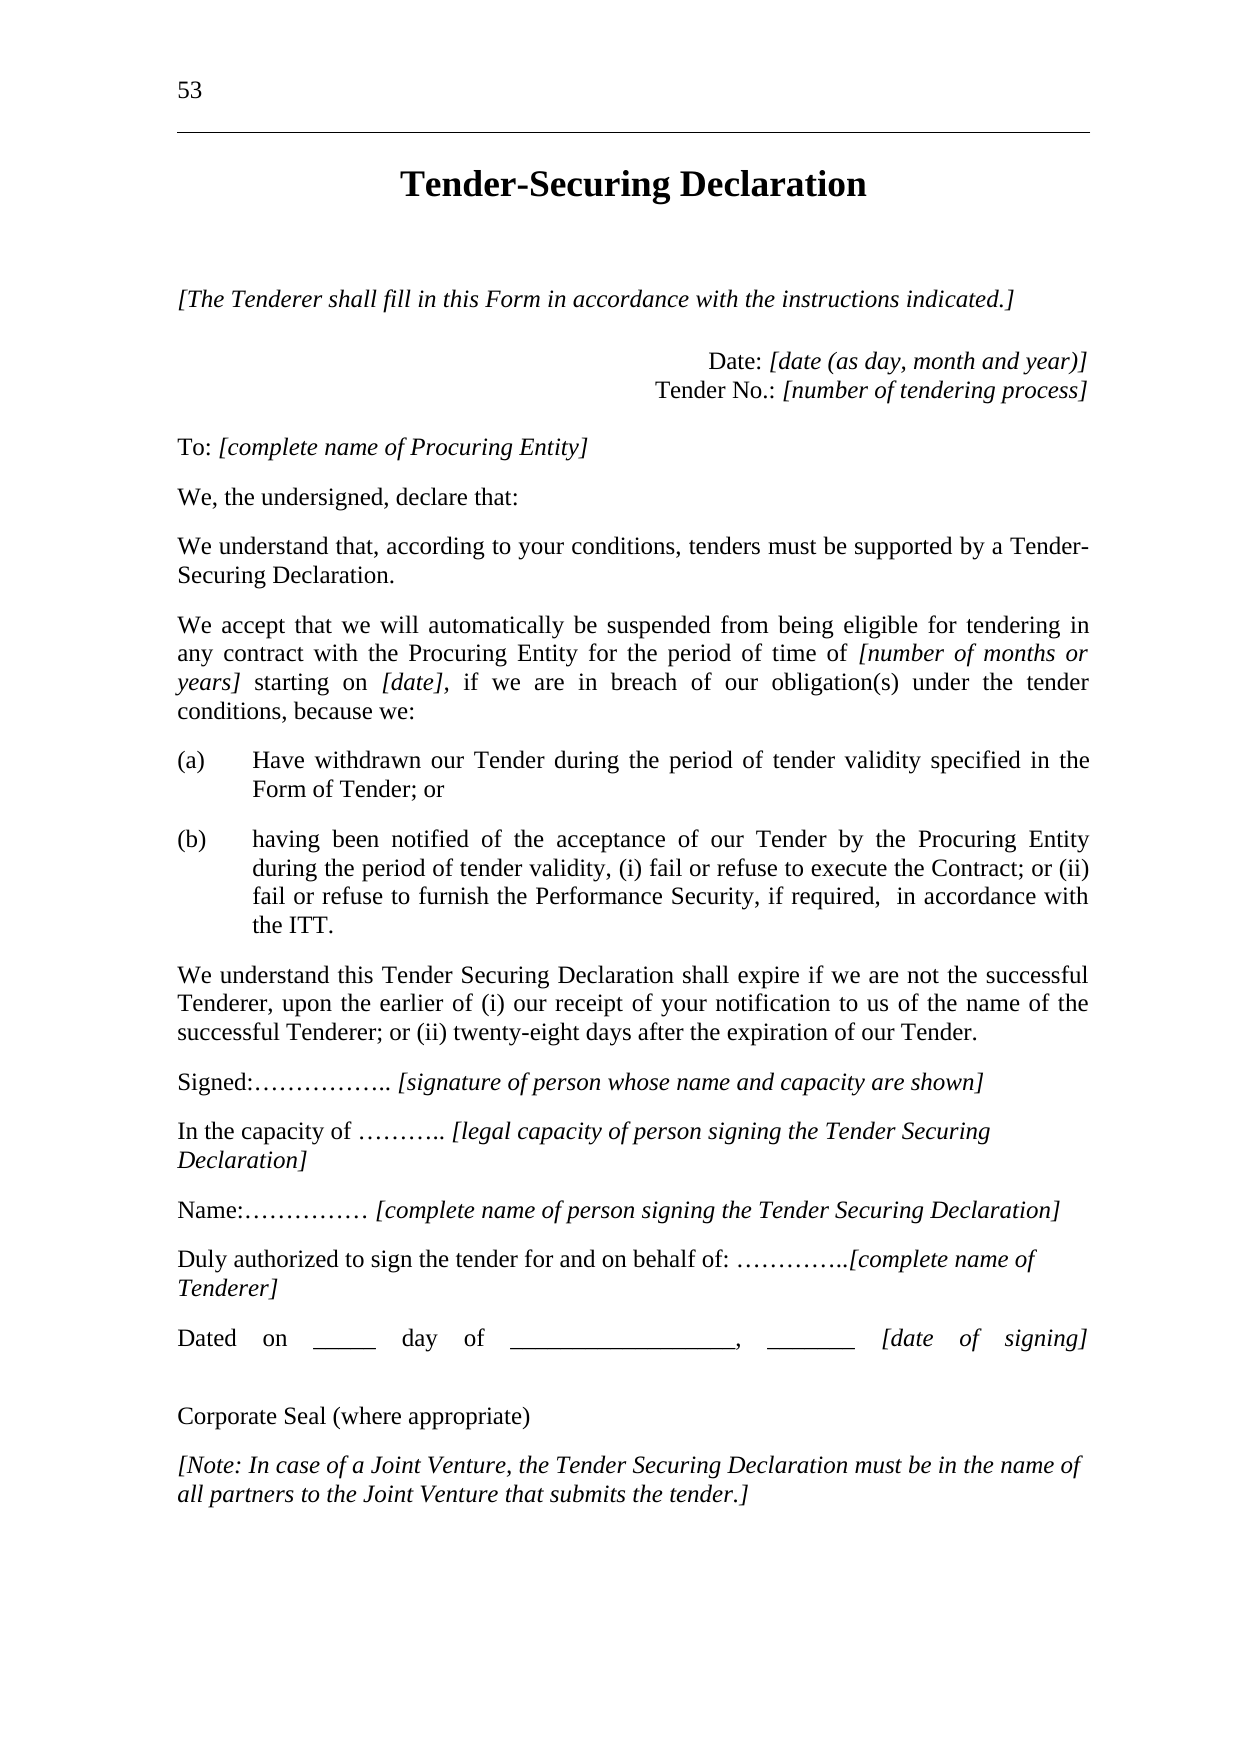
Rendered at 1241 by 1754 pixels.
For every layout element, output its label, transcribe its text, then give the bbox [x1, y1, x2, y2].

text Dated on _____ day of __________________, _______ [date of signing] [177, 1323, 1090, 1380]
text Duly authorized to sign the tender for and on behalf of: …………..[complete name of Tenderer] [177, 1244, 1090, 1302]
text [The Tenderer shall fill in this Form in accordance with the instructions indicated.] [177, 284, 1090, 312]
text We understand this Tender Securing Declaration shall expire if we are not the successful Tenderer, upon the earlier of (i) our receipt of your notification to us of the name of the successful Tenderer; or (ii) twenty-eight days after the expiration of our Tender. [177, 960, 1090, 1046]
text [Note: In case of a Joint Venture, the Tender Securing Declaration must be in the name of all partners to the Joint Venture that submits the tender.] [177, 1451, 1090, 1508]
text Signed:…………….. [signature of person whose name and capacity are shown] [177, 1067, 1090, 1096]
text In the capacity of ……….. [legal capacity of person signing the Tender Securing Declaration] [177, 1116, 1090, 1174]
text Tender No.: [number of tendering process] [177, 375, 1090, 403]
text We accept that we will automatically be suspended from being eligible for tendering in any contract with the Procuring Entity for the period of time of [number of months or years] starting on [date], if we are in breach of our obligation(s) under the tender conditions, because we: [177, 610, 1090, 725]
text Corporate Seal (where appropriate) [177, 1401, 1090, 1430]
text To: [complete name of Procuring Entity] [177, 432, 1090, 461]
text Name:…………… [complete name of person signing the Tender Securing Declaration] [177, 1195, 1090, 1223]
text We, the undersigned, declare that: [177, 482, 1090, 511]
text (a) Have withdrawn our Tender during the period of tender validity specified in the Form of Tender; or [177, 746, 1090, 803]
text Date: [date (as day, month and year)] [177, 346, 1090, 375]
text Tender-Securing Declaration [177, 162, 1090, 205]
text (b) having been notified of the acceptance of our Tender by the Procuring Entity during the period of tender validity, (i) fail or refuse to execute the Contract; or (ii) fail or refuse to furnish the Performance Security, if required, in accordance with the ITT. [177, 824, 1090, 939]
text We understand that, according to your conditions, tenders must be supported by a Tender-Securing Declaration. [177, 531, 1090, 589]
